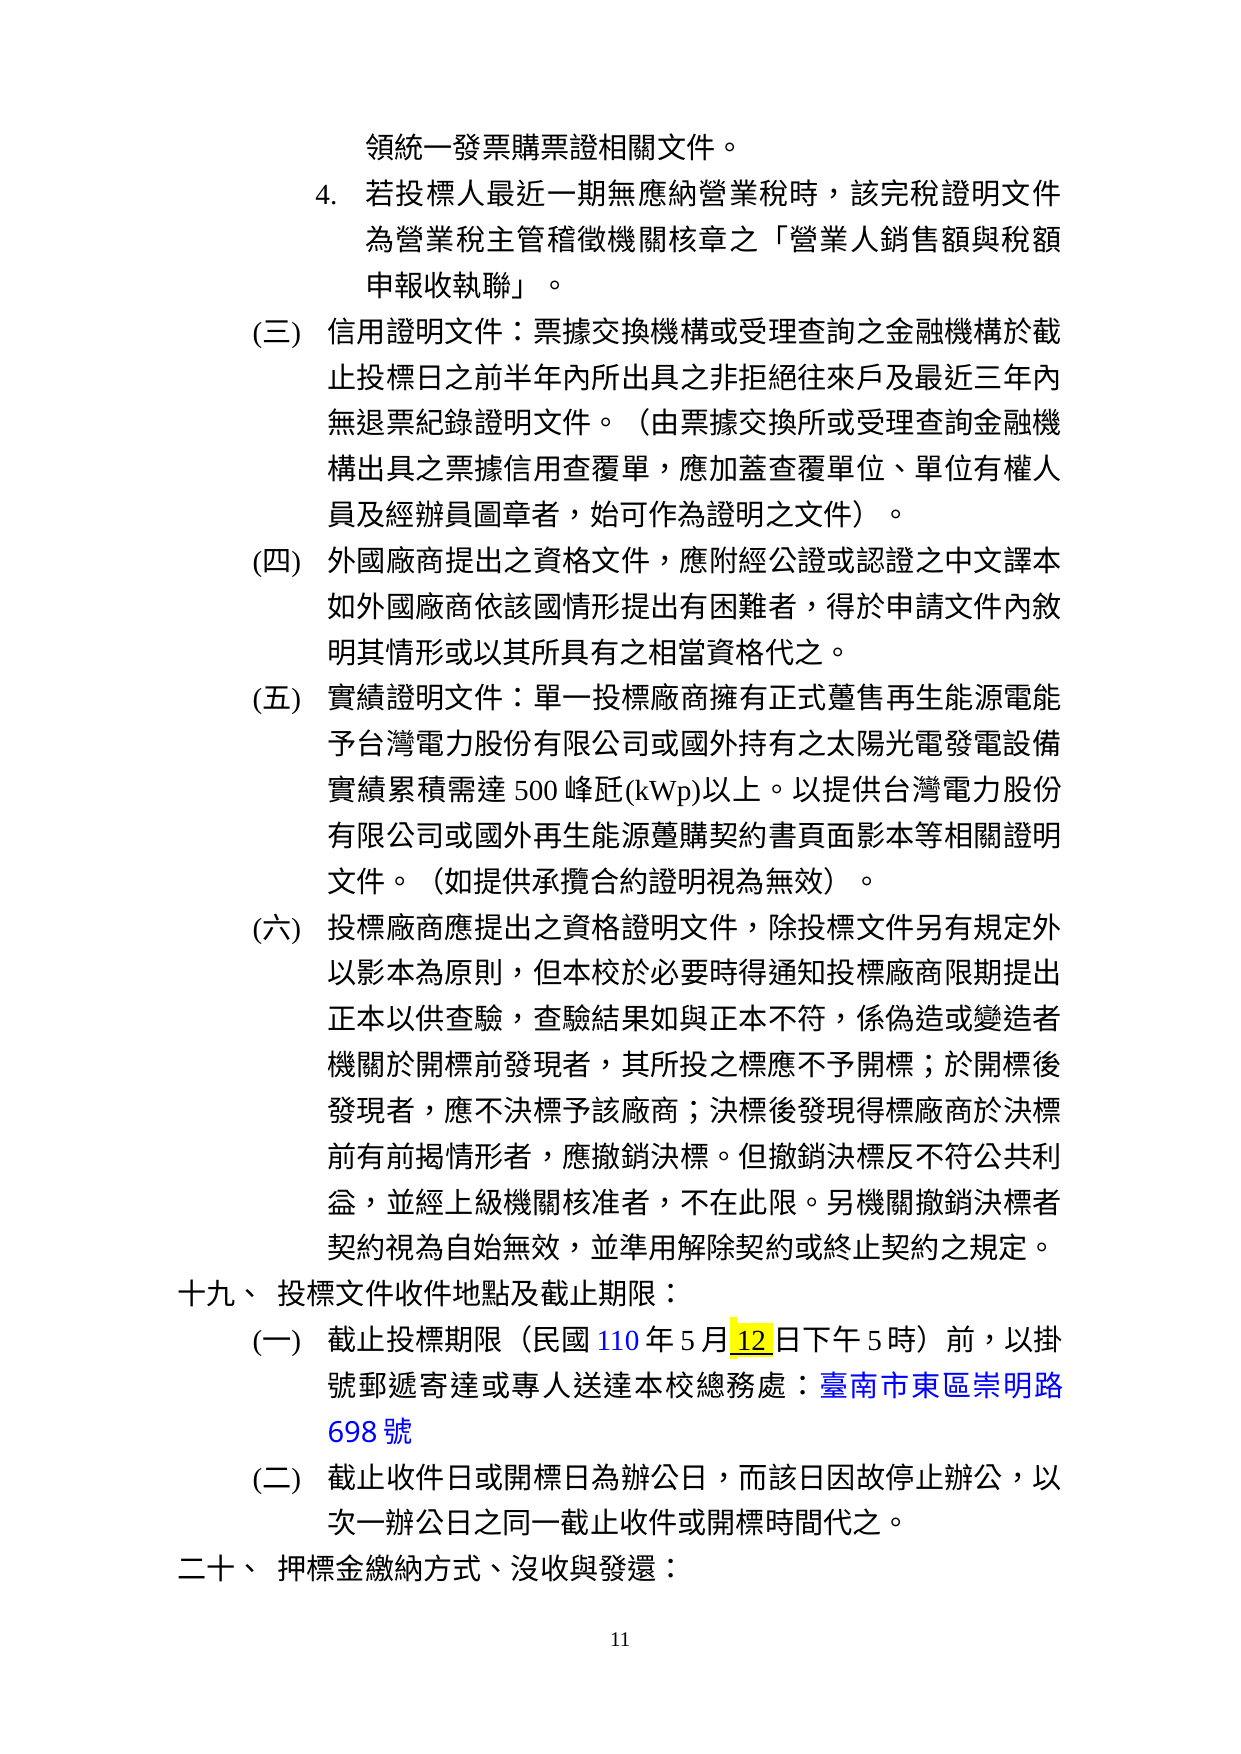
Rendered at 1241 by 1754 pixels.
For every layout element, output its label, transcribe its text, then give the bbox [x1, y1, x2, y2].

list 實績證明文件：單一投標廠商擁有正式躉售再生能源電能予台灣電力股份有限公司或國外持有之太陽光電發電設備實績累積需達500峰瓩(kWp)以上。以提供台灣電力股份有限公司或國外再生能源躉購契約書頁面影本等相關證明文件。（如提供承攬合約證明視為無效）。 [252, 672, 1063, 901]
list 投標文件收件地點及截止期限： [177, 1268, 1063, 1314]
list 外國廠商提出之資格文件，應附經公證或認證之中文譯本，如外國廠商依該國情形提出有困難者，得於申請文件內敘明其情形或以其所具有之相當資格代之。 [252, 535, 1063, 672]
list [315, 122, 1063, 168]
list 投標廠商應提出之資格證明文件，除投標文件另有規定外，以影本為原則，但本校於必要時得通知投標廠商限期提出正本以供查驗，查驗結果如與正本不符，係偽造或變造者，機關於開標前發現者，其所投之標應不予開標；於開標後發現者，應不決標予該廠商；決標後發現得標廠商於決標前有前揭情形者，應撤銷決標。但撤銷決標反不符公共利益，並經上級機關核准者，不在此限。另機關撤銷決標者，契約視為自始無效，並準用解除契約或終止契約之規定。 [252, 901, 1063, 1268]
list 信用證明文件：票據交換機構或受理查詢之金融機構於截止投標日之前半年內所出具之非拒絕往來戶及最近三年內無退票紀錄證明文件。（由票據交換所或受理查詢金融機構出具之票據信用查覆單，應加蓋查覆單位、單位有權人員及經辦員圖章者，始可作為證明之文件）。 [252, 306, 1063, 535]
list 截止投標期限（民國110年5月 12 日下午5時）前，以掛號郵遞寄達或專人送達本校總務處：臺南市東區崇明路698號 [252, 1314, 1063, 1451]
list 截止收件日或開標日為辦公日，而該日因故停止辦公，以次一辦公日之同一截止收件或開標時間代之。 [252, 1451, 1063, 1543]
list 押標金繳納方式、沒收與發還： [177, 1543, 1063, 1589]
list 若投標人最近一期無應納營業稅時，該完稅證明文件為營業稅主管稽徵機關核章之「營業人銷售額與稅額申報收執聯」。 [315, 168, 1063, 306]
